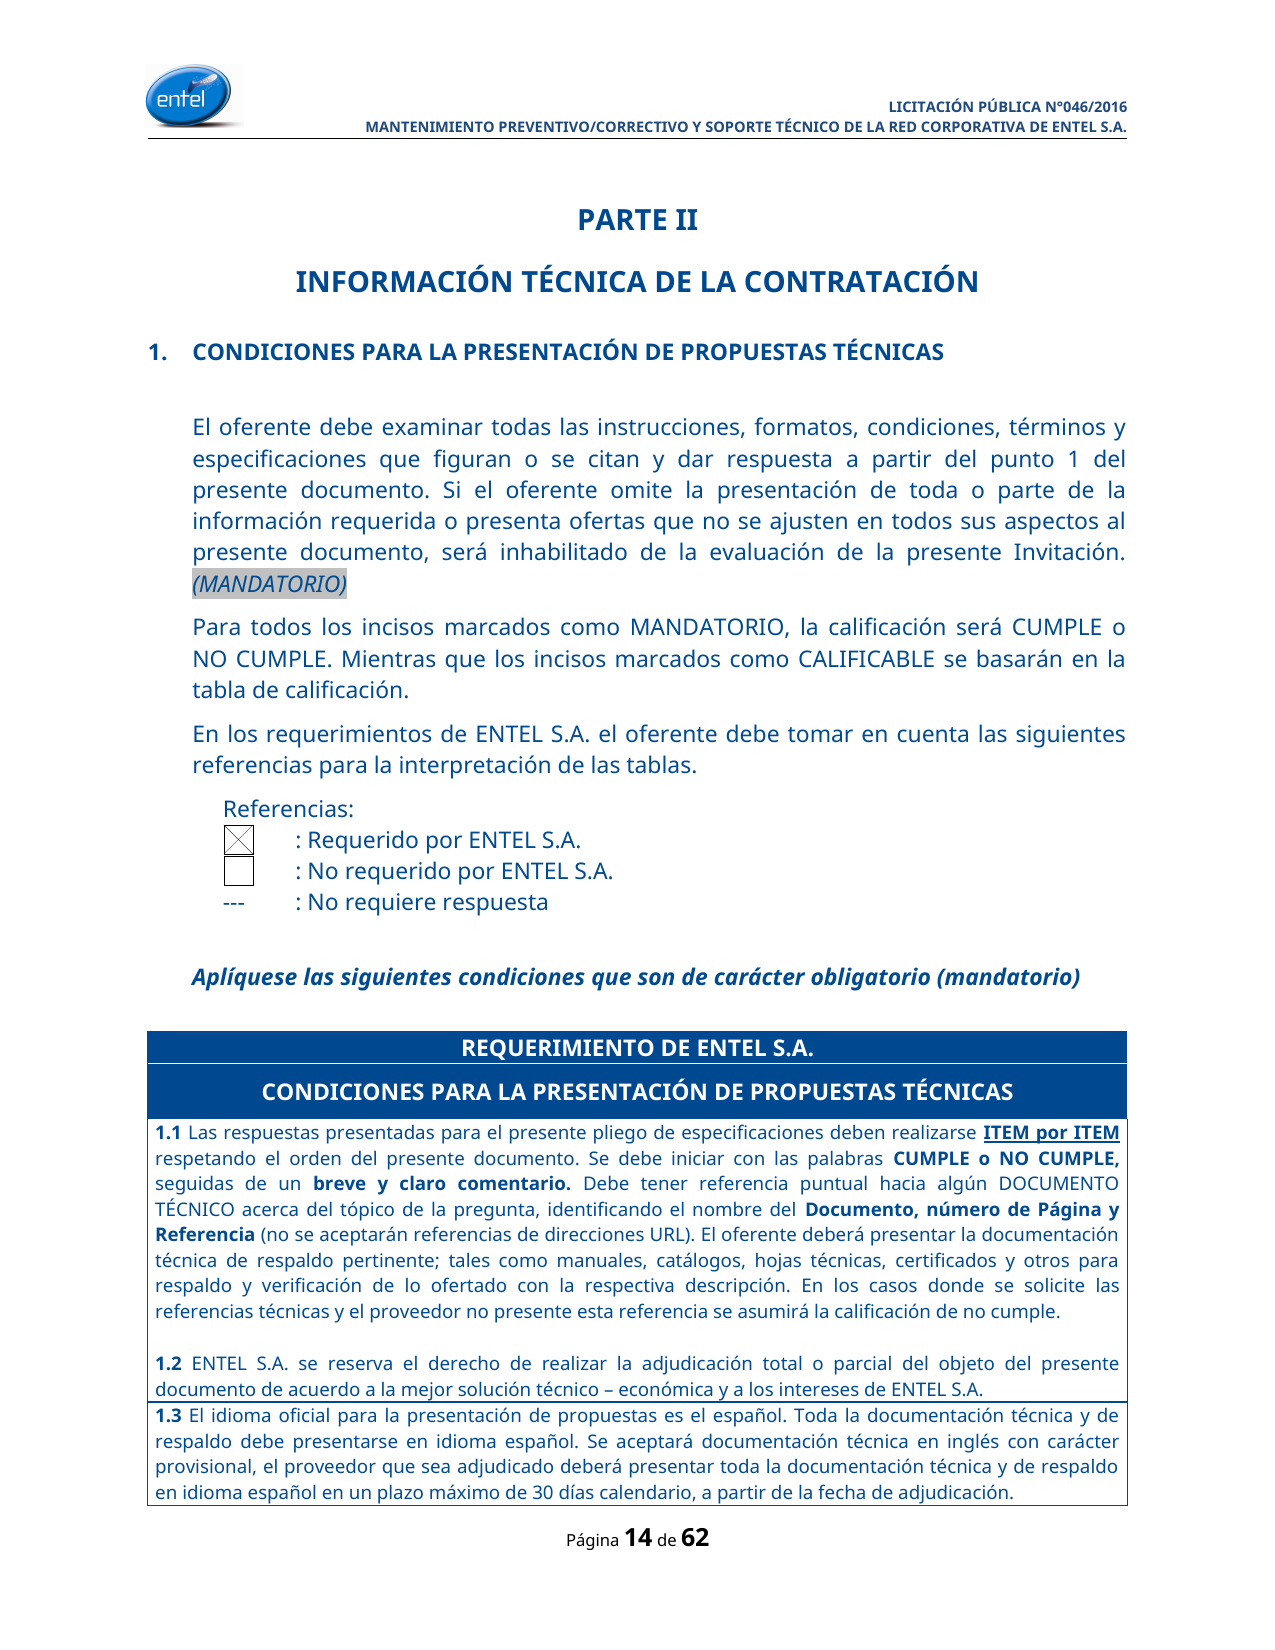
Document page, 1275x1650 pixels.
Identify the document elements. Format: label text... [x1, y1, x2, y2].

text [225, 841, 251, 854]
list Para todos los incisos marcados como MANDATORIO, la calificación será CUMPLE o NO CUMPLE. Mientras que los incisos marcados como CALIFICABLE se basarán en la tabla de calificación. [192, 611, 1127, 705]
list El oferente debe examinar todas las instrucciones, formatos, condiciones, términos y especificaciones que figuran o se citan y dar respuesta a partir del punto 1 del presente documento. Si el oferente omite la presentación de toda o parte de la información requerida o presenta ofertas que no se ajusten en todos sus aspectos al presente documento, será inhabilitado de la evaluación de la presente Invitación. (MANDATORIO) [192, 411, 1127, 599]
list CONDICIONES PARA LA PRESENTACIÓN DE PROPUESTAS TÉCNICAS [148, 336, 1127, 368]
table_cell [148, 1403, 1127, 1504]
table_cell 1.2 ENTEL S.A. se reserva el derecho de realizar la adjudicación total o parcial del objeto del presente documento de acuerdo a la mejor solución técnico – económica y a los intereses de ENTEL S.A. [148, 1350, 1127, 1401]
text : No requerido por ENTEL S.A. [223, 855, 1127, 886]
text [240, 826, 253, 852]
text : Requerido por ENTEL S.A. [253, 824, 1127, 855]
text Aplíquese las siguientes condiciones que son de carácter obligatorio (mandatorio) [148, 961, 1127, 993]
text Referencias: [223, 793, 1127, 824]
picture [145, 64, 244, 128]
list En los requerimientos de ENTEL S.A. el oferente debe tomar en cuenta las siguientes referencias para la interpretación de las tablas. [192, 718, 1127, 780]
subtitle PARTE II [148, 199, 1127, 239]
table_cell 1.1 Las respuestas presentadas para el presente pliego de especificaciones deben realizarse ITEM por ITEM respetando el orden del presente documento. Se debe iniciar con las palabras CUMPLE o NO CUMPLE, seguidas de un breve y claro comentario. Debe tener referencia puntual hacia algún DOCUMENTO TÉCNICO acerca del tópico de la pregunta, identificando el nombre del Documento, número de Página y Referencia (no se aceptarán referencias de direcciones URL). El oferente deberá presentar la documentación técnica de respaldo pertinente; tales como manuales, catálogos, hojas técnicas, certificados y otros para respaldo y verificación de lo ofertado con la respectiva descripción. En los casos donde se solicite las referencias técnicas y el proveedor no presente esta referencia se asumirá la calificación de no cumple. [148, 1120, 1127, 1349]
text --- : No requiere respuesta [223, 886, 1127, 918]
table_header REQUERIMIENTO DE ENTEL S.A. [148, 1032, 1127, 1063]
table_cell CONDICIONES PARA LA PRESENTACIÓN DE PROPUESTAS TÉCNICAS [148, 1064, 1127, 1119]
text INFORMACIÓN TÉCNICA DE LA CONTRATACIÓN [148, 261, 1127, 301]
